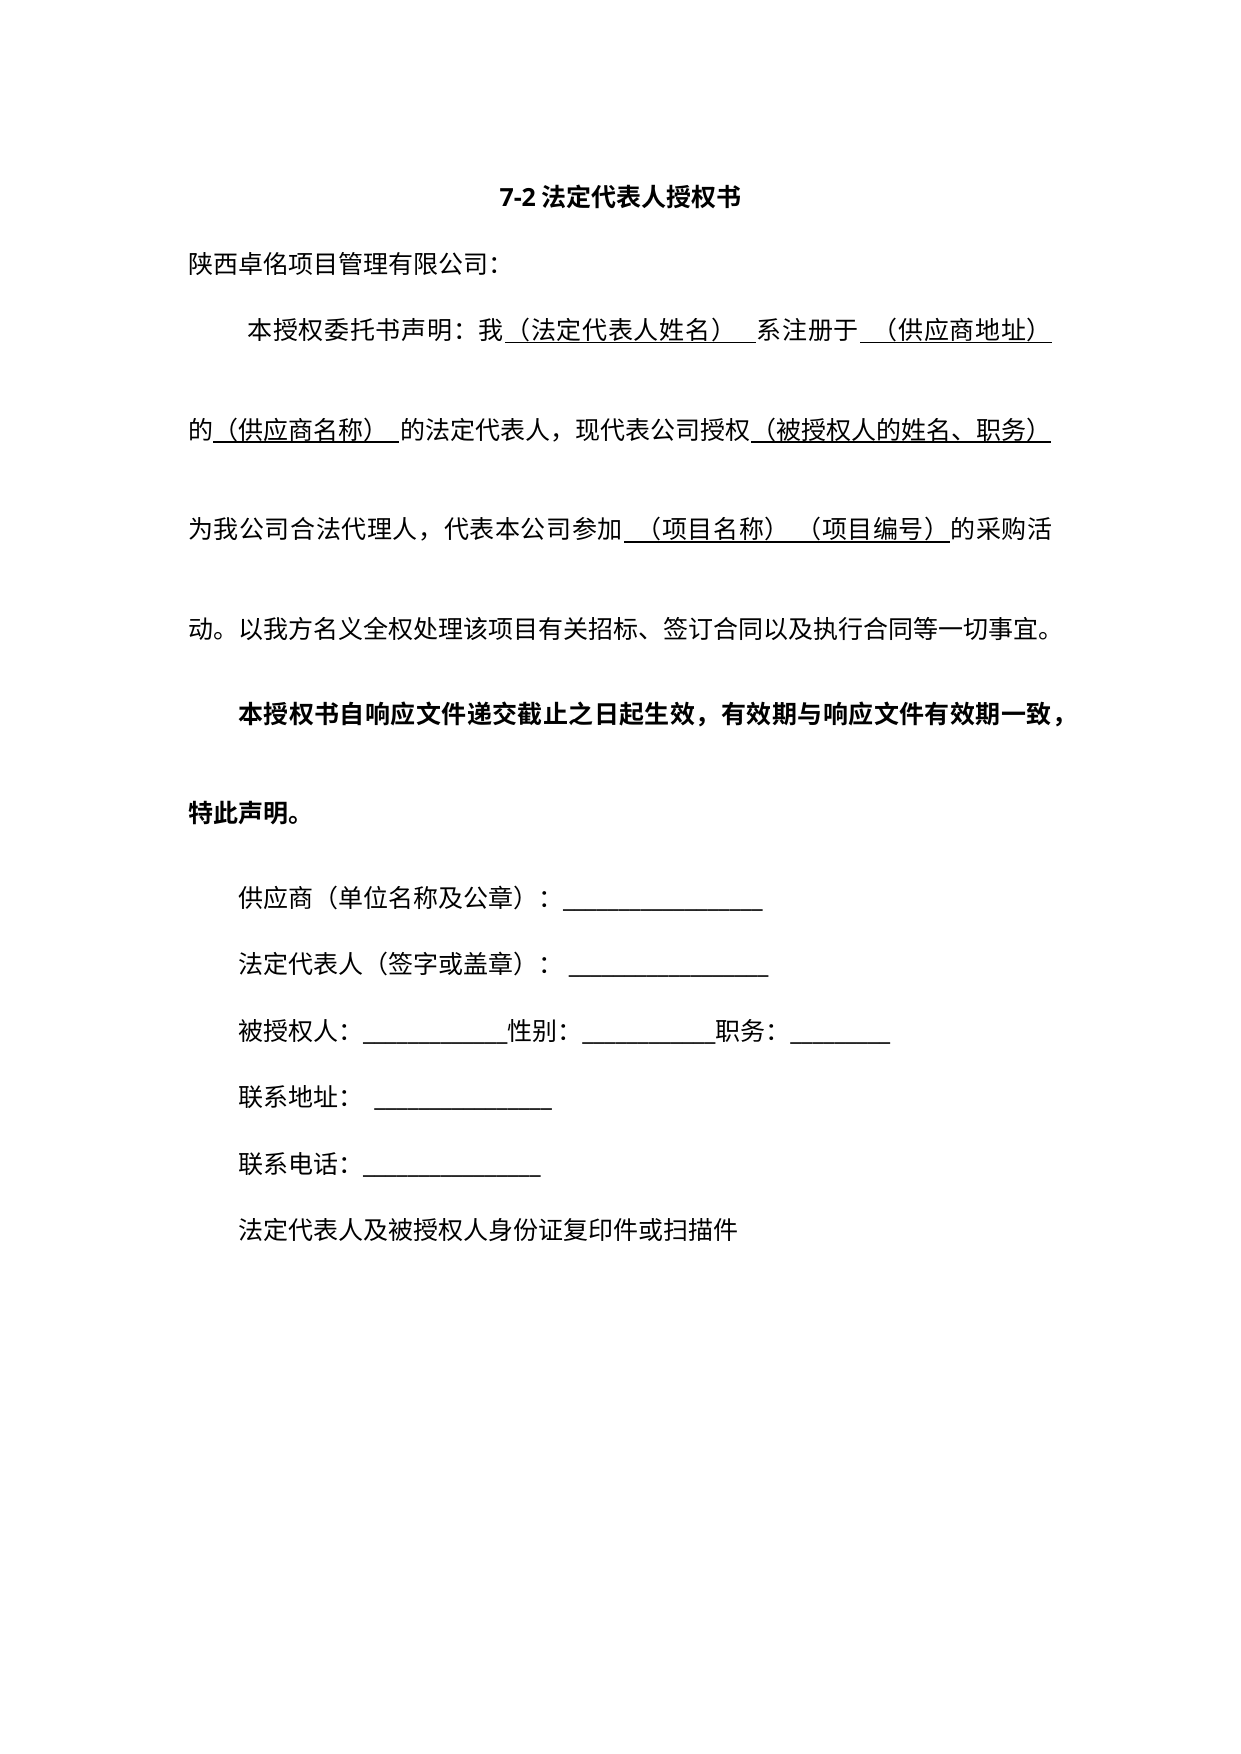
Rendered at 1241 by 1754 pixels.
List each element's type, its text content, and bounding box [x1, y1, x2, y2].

text 7-2法定代表人授权书 [188, 162, 1052, 229]
text 供应商（单位名称及公章）：__________________ [188, 863, 1052, 930]
text 本授权书自响应文件递交截止之日起生效，有效期与响应文件有效期一致，特此声明。 [188, 679, 1052, 845]
text 被授权人：_____________性别：____________职务：_________ [188, 996, 1052, 1063]
text 陕西卓佲项目管理有限公司： [188, 229, 1052, 295]
text 法定代表人（签字或盖章）： __________________ [188, 930, 1052, 996]
text 法定代表人及被授权人身份证复印件或扫描件 [188, 1196, 1052, 1262]
text 联系地址： ________________ [188, 1063, 1052, 1129]
text 本授权委托书声明：我（法定代表人姓名） 系注册于 （供应商地址） 的（供应商名称） 的法定代表人，现代表公司授权（被授权人的姓名、职务） 为我公司合法代理人，代表本公司参加 （项目名称） （项目编号）的采购活动。以我方名义全权处理该项目有关招标、签订合同以及执行合同等一切事宜。 [188, 295, 1052, 661]
text 联系电话：________________ [188, 1129, 1052, 1196]
